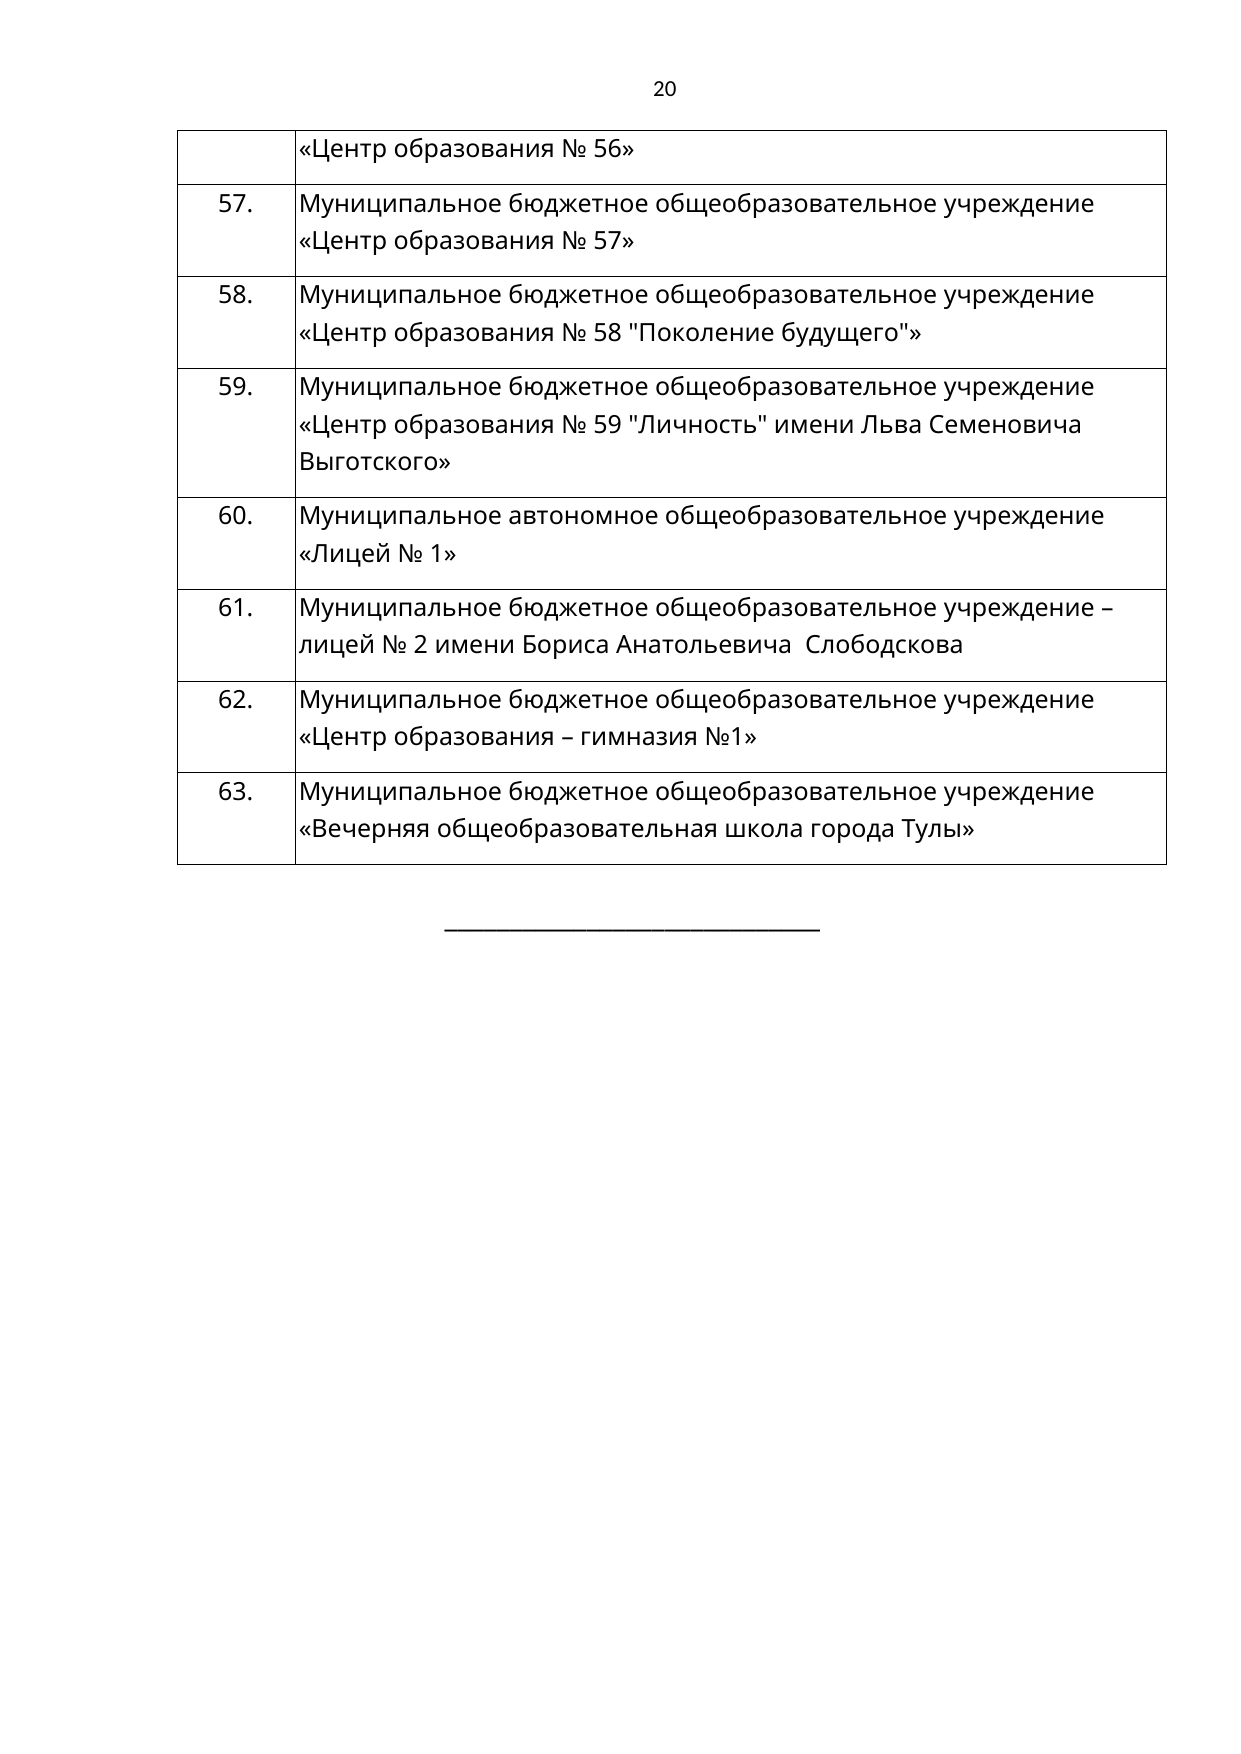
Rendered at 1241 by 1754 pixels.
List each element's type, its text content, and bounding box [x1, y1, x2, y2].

list _____________________________ [236, 896, 1152, 936]
table_cell [178, 682, 295, 772]
table_cell [178, 773, 295, 864]
table_cell Муниципальное бюджетное общеобразовательное учреждение «Центр образования № 59 "Личность" имени Льва Семеновича Выготского» [296, 369, 1166, 497]
table_cell Муниципальное бюджетное общеобразовательное учреждение «Центр образования – гимназия №1» [296, 682, 1166, 772]
table_cell [178, 277, 295, 368]
table_cell Муниципальное автономное общеобразовательное учреждение «Лицей № 1» [296, 498, 1166, 589]
table_cell [178, 185, 295, 276]
table_cell Муниципальное бюджетное общеобразовательное учреждение «Центр образования № 57» [296, 185, 1166, 276]
table_cell Муниципальное бюджетное общеобразовательное учреждение – лицей № 2 имени Бориса Анатольевича Слободскова [296, 590, 1166, 681]
table_cell [178, 590, 295, 681]
table_cell Муниципальное бюджетное общеобразовательное учреждение «Вечерняя общеобразовательная школа города Тулы» [296, 773, 1166, 864]
table_cell Муниципальное бюджетное общеобразовательное учреждение «Центр образования № 58 "Поколение будущего"» [296, 277, 1166, 368]
table_cell [178, 498, 295, 589]
table_cell [178, 131, 295, 184]
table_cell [296, 131, 1166, 184]
table_cell [178, 369, 295, 497]
